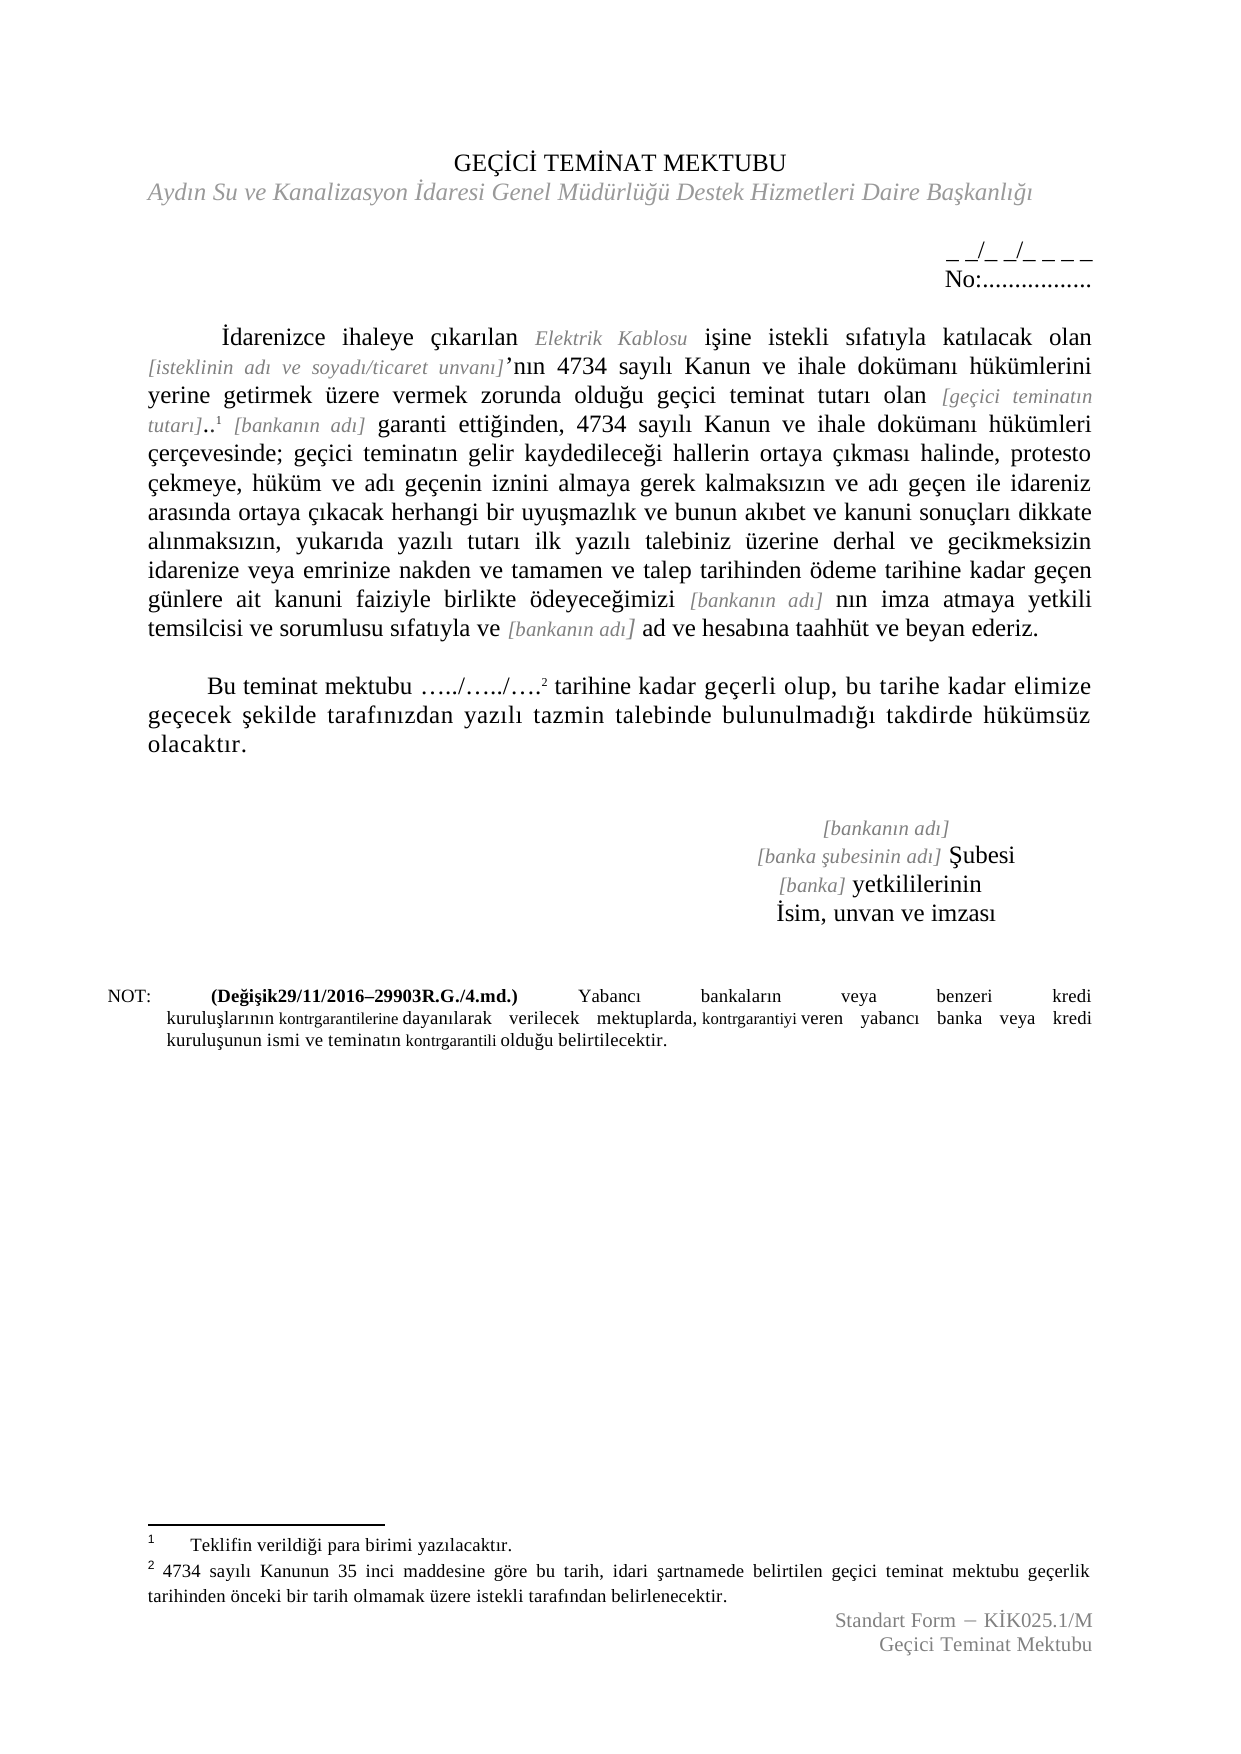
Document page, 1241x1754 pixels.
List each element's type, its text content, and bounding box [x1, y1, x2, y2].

text Aydın Su ve Kanalizasyon İdaresi Genel Müdürlüğü Destek Hizmetleri Daire Başkanlığı [148, 177, 1092, 206]
text No:................. [148, 264, 1092, 293]
text [banka] yetkililerinin [148, 869, 1092, 898]
text İdarenizce ihaleye çıkarılan Elektrik Kablosu işine istekli sıfatıyla katılacak olan [isteklinin adı ve soyadı/ticaret unvanı]’nın 4734 sayılı Kanun ve ihale dokümanı hükümlerini yerine getirmek üzere vermek zorunda olduğu geçici teminat tutarı olan [geçici teminatın tutarı].. [bankanın adı] garanti ettiğinden, 4734 sayılı Kanun ve ihale dokümanı hükümleri çerçevesinde; geçici teminatın gelir kaydedileceği hallerin ortaya çıkması halinde, protesto çekmeye, hüküm ve adı geçenin iznini almaya gerek kalmaksızın ve adı geçen ile idareniz arasında ortaya çıkacak herhangi bir uyuşmazlık ve bunun akıbet ve kanuni sonuçları dikkate alınmaksızın, yukarıda yazılı tutarı ilk yazılı talebiniz üzerine derhal ve gecikmeksizin idarenize veya emrinize nakden ve tamamen ve talep tarihinden ödeme tarihine kadar geçen günlere ait kanuni faiziyle birlikte ödeyeceğimizi [bankanın adı] nın imza atmaya yetkili temsilcisi ve sorumlusu sıfatıyla ve [bankanın adı] ad ve hesabına taahhüt ve beyan ederiz. [148, 322, 1092, 642]
text [banka şubesinin adı] Şubesi [679, 840, 1092, 869]
text _ _/_ _/_ _ _ _ [148, 235, 1092, 264]
text [bankanın adı] [679, 816, 1092, 840]
subtitle GEÇİCİ TEMİNAT MEKTUBU [148, 148, 1092, 177]
text İsim, unvan ve imzası [679, 898, 1092, 927]
text NOT: (Değişik29/11/2016–29903R.G./4.md.) Yabancı bankaların veya benzeri kredi kuruluşlarının kontrgarantilerine dayanılarak verilecek mektuplarda, kontrgarantiyi veren yabancı banka veya kredi kuruluşunun ismi ve teminatın kontrgarantili olduğu belirtilecektir. [107, 984, 1092, 1051]
text Bu teminat mektubu …../…../…. tarihine kadar geçerli olup, bu tarihe kadar elimize geçecek şekilde tarafınızdan yazılı tazmin talebinde bulunulmadığı takdirde hükümsüz olacaktır. [148, 671, 1092, 758]
